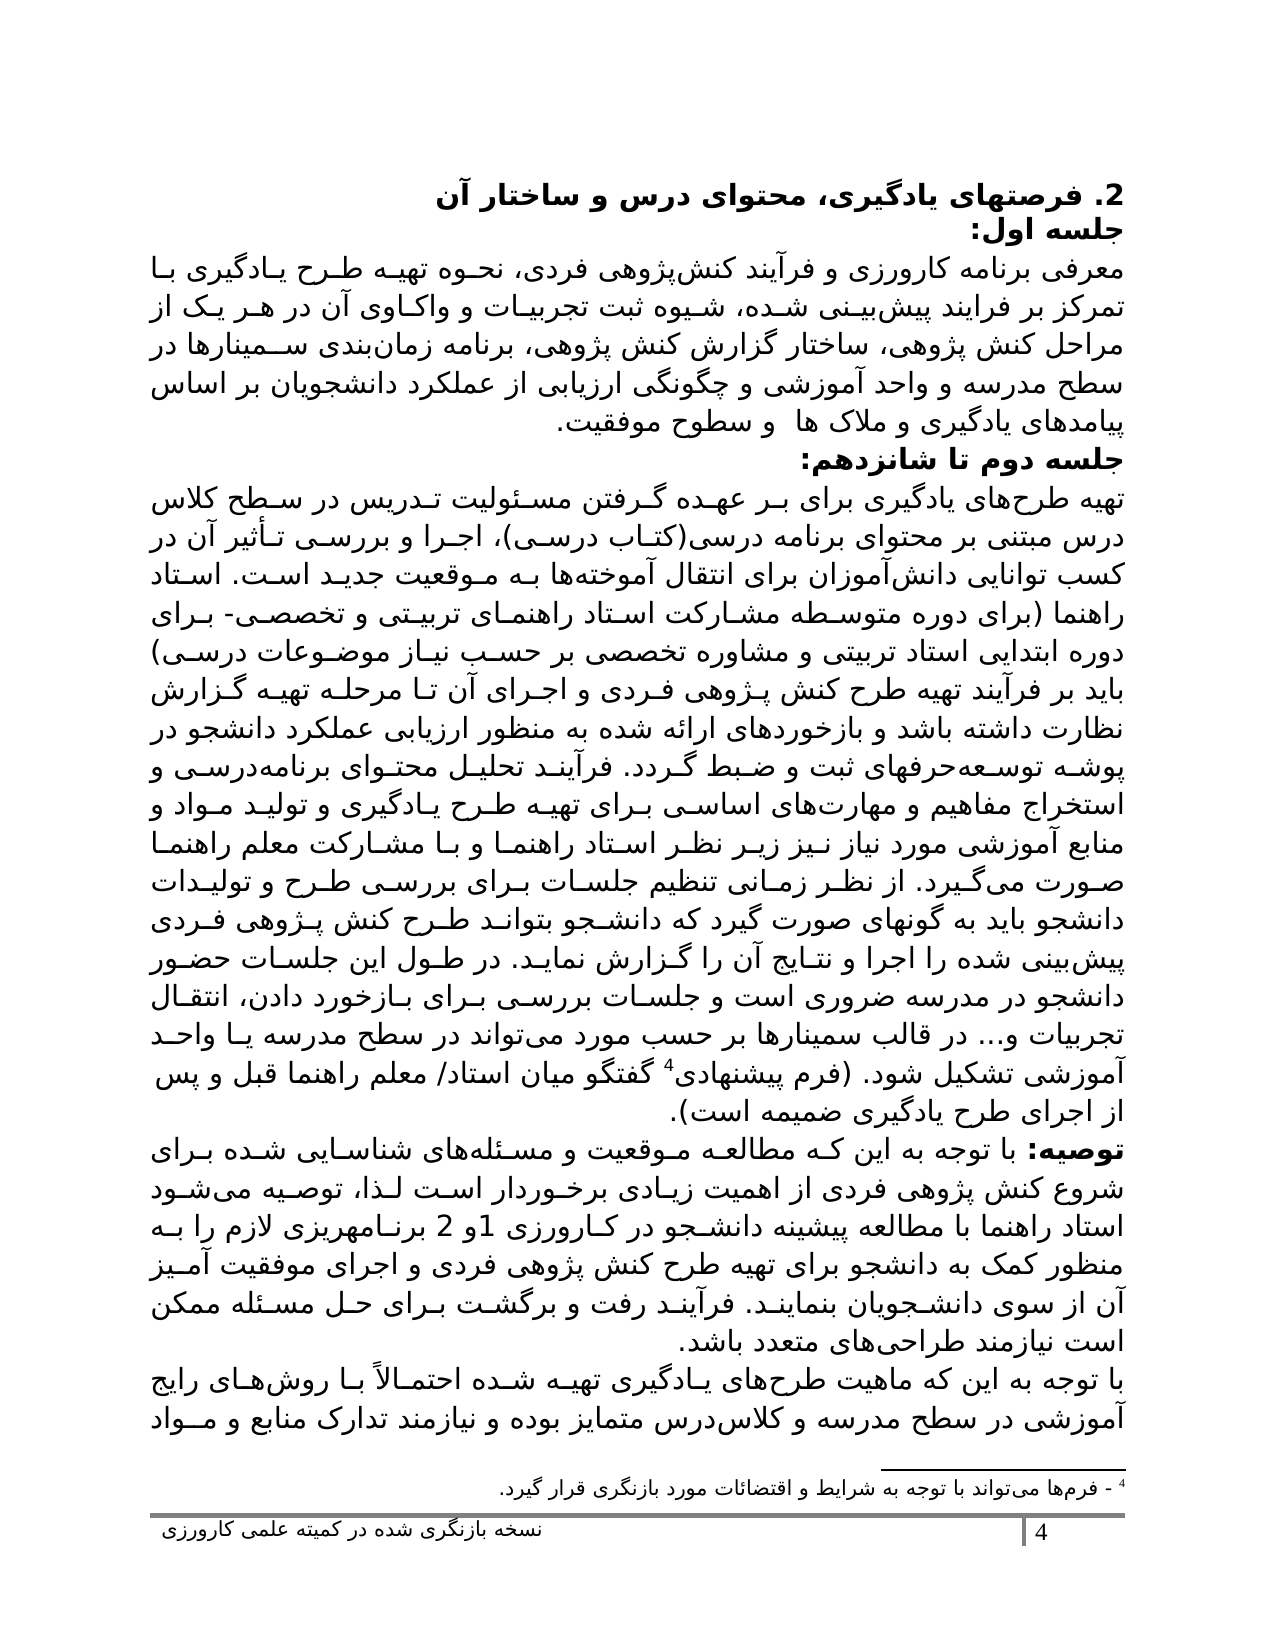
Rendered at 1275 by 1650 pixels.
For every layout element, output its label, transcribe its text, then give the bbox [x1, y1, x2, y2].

text توصیه: با توجه به این که مطالعه موقعیت و مسئله‌های شناسایی شده برای شروع کنش پژوهی فردی از اهمیت زیادی برخوردار است لذا، توصیه می‌شود استاد راهنما با مطالعه پیشینه دانشجو در کارورزی 1و 2 برنامه‏ریزی لازم را به منظور کمک به دانشجو برای تهیه طرح کنش پژوهی فردی و اجرای موفقیت آمیز آن از سوی دانشجویان بنمایند. فرآیند رفت و برگشت برای حل مسئله ممکن است نیازمند طراحی‌های متعدد باشد. [150, 1133, 1125, 1358]
text جلسه اول: [150, 213, 1125, 247]
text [150, 1363, 1125, 1435]
text 2. فرصتهای یادگیری، محتوای درس و ساختار آن [150, 179, 1125, 213]
text معرفی برنامه کارورزی و فرآیند کنش‌پژوهی فردی، نحوه تهیه طرح یادگیری با تمرکز بر فرایند پیش‌بینی شده، شیوه ثبت تجربیات و واکاوی آن در هر یک از مراحل کنش پژوهی، ساختار گزارش کنش پژوهی، برنامه زمان‌بندی سمینارها در سطح مدرسه و واحد آموزشی و چگونگی ارزیابی از عملکرد دانشجویان بر اساس پیامدهای یادگیری و ملاک ها و سطوح موفقیت. [150, 251, 1125, 438]
text تهیه طرح‌های یادگیری برای بر عهده گرفتن مسئولیت تدریس در سطح کلاس درس مبتنی بر محتوای برنامه درسی(کتاب درسی)، اجرا و بررسی تأثیر آن در کسب توانایی دانش‌آموزان برای انتقال آموخته‌ها به موقعیت جدید است. استاد راهنما (برای دوره متوسطه مشارکت استاد راهنمای تربیتی و تخصصی- برای دوره ابتدایی استاد تربیتی و مشاوره تخصصی بر حسب نیاز موضوعات درسی) باید بر فرآیند تهیه طرح کنش پژوهی فردی و اجرای آن تا مرحله تهیه گزارش نظارت داشته باشد و بازخوردهای ارائه شده به منظور ارزیابی عملکرد دانشجو در پوشه توسعه‌حرفه‏ای ثبت و ضبط گردد. فرآیند تحلیل محتوای برنامه‌درسی و استخراج مفاهیم و مهارت‌های اساسی برای تهیه طرح یادگیری و تولید مواد و منابع آموزشی مورد نیاز نیز زیر نظر استاد راهنما و با مشارکت معلم راهنما صورت می‌گیرد. از نظر زمانی تنظیم جلسات برای بررسی طرح و تولیدات دانشجو باید به گونه‏ای صورت گیرد که دانشجو بتواند طرح کنش پژوهی فردی پیش‌بینی شده را اجرا و نتایج آن را گزارش نماید. در طول این جلسات حضور دانشجو در مدرسه ضروری است و جلسات بررسی برای بازخورد دادن، انتقال تجربیات و... در قالب سمینارها بر حسب مورد می‌تواند در سطح مدرسه یا واحد آموزشی تشکیل شود. (فرم پیشنهادی گفتگو میان استاد/ معلم راهنما قبل و پس از اجرای طرح یادگیری ضمیمه است). [150, 481, 1125, 1128]
text جلسه دوم تا شانزدهم: [150, 443, 1125, 477]
